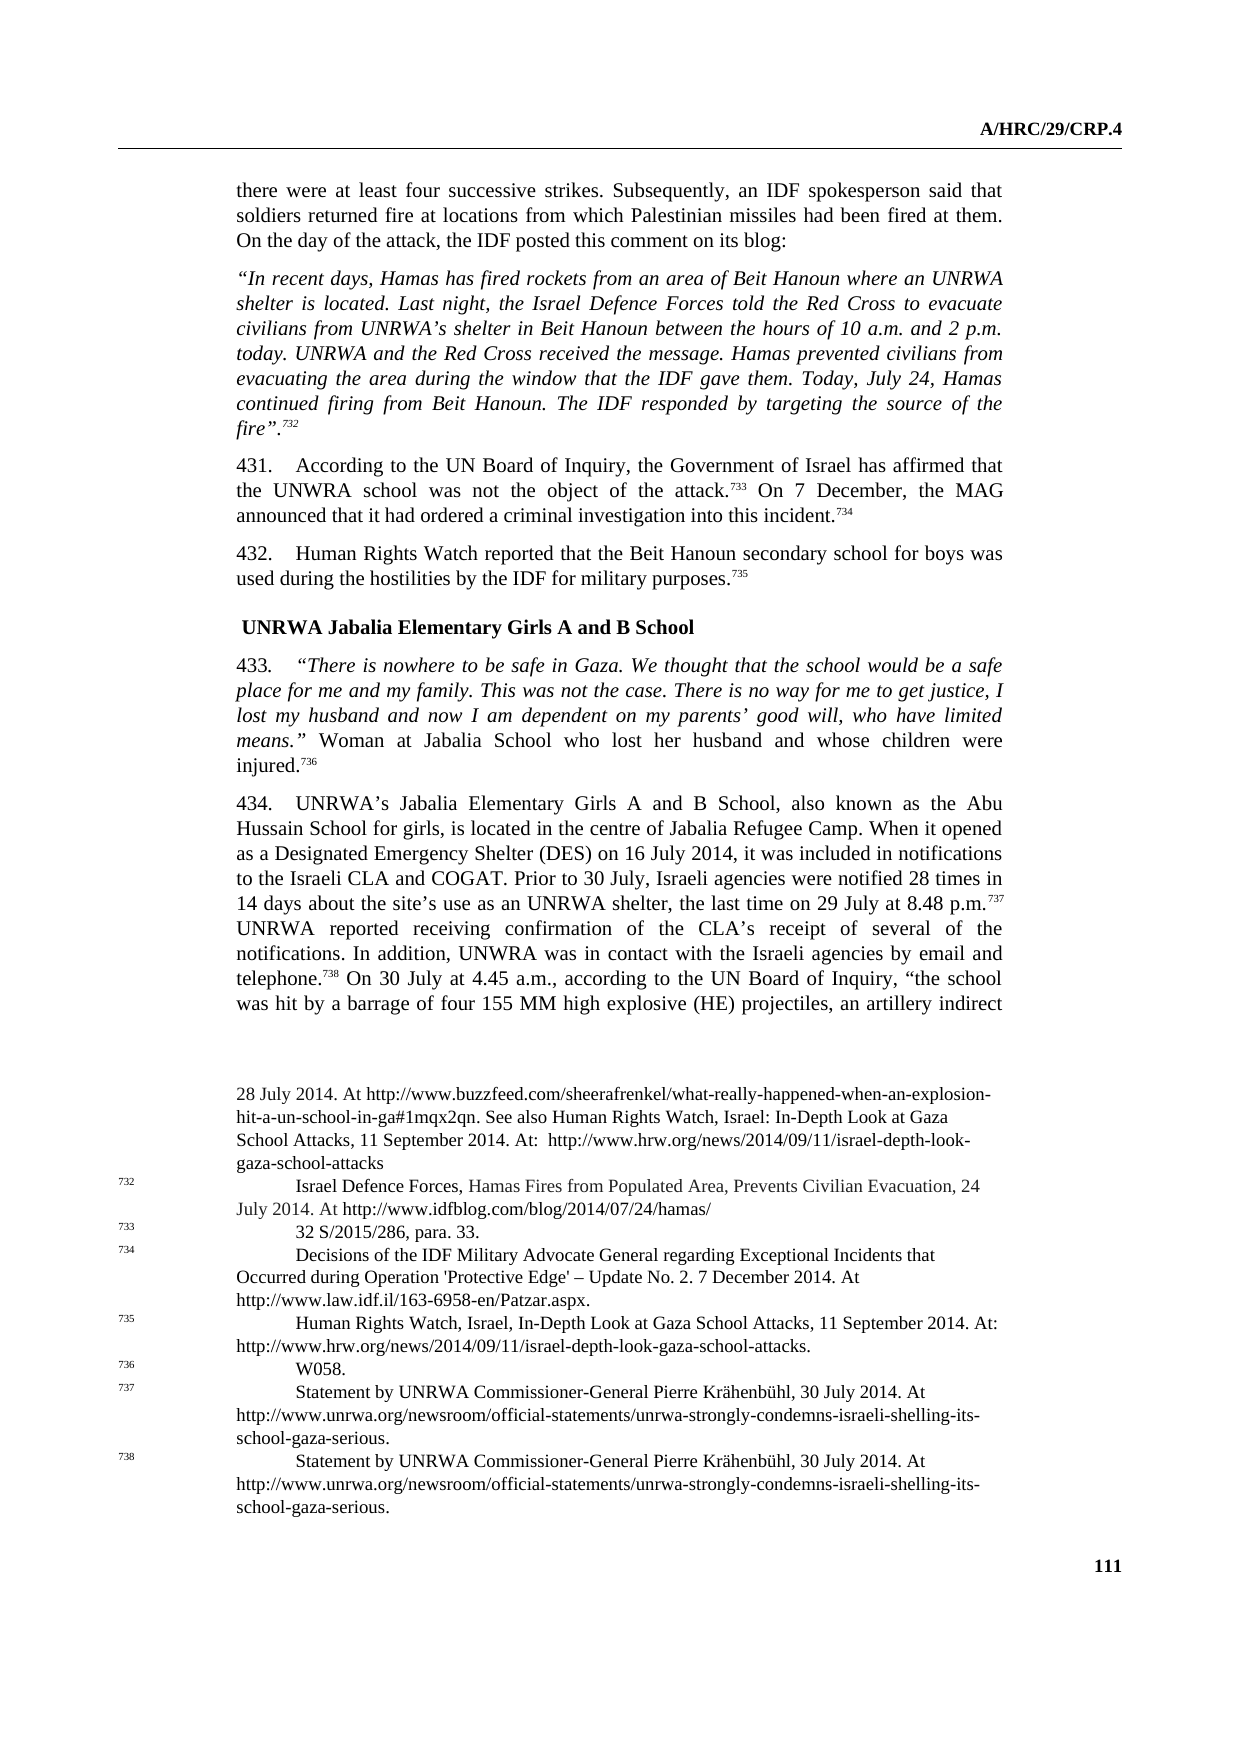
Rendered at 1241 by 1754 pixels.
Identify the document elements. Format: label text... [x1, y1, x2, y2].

text 431. According to the UN Board of Inquiry, the Government of Israel has affirmed that the UNWRA school was not the object of the attack. On 7 December, the MAG announced that it had ordered a criminal investigation into this incident. [236, 452, 1004, 527]
text 432. Human Rights Watch reported that the Beit Hanoun secondary school for boys was used during the hostilities by the IDF for military purposes. [236, 540, 1004, 590]
text UNRWA Jabalia Elementary Girls A and B School [118, 615, 1004, 640]
text “In recent days, Hamas has fired rockets from an area of Beit Hanoun where an UNRWA shelter is located. Last night, the Israel Defence Forces told the Red Cross to evacuate civilians from UNRWA’s shelter in Beit Hanoun between the hours of 10 a.m. and 2 p.m. today. UNRWA and the Red Cross received the message. Hamas prevented civilians from evacuating the area during the window that the IDF gave them. Today, July 24, Hamas continued firing from Beit Hanoun. The IDF responded by targeting the source of the fire”. [236, 265, 1004, 440]
text 433. “There is nowhere to be safe in Gaza. We thought that the school would be a safe place for me and my family. This was not the case. There is no way for me to get justice, I lost my husband and now I am dependent on my parents’ good will, who have limited means.” Woman at Jabalia School who lost her husband and whose children were injured. [236, 652, 1004, 777]
text 434. UNRWA’s Jabalia Elementary Girls A and B School, also known as the Abu Hussain School for girls, is located in the centre of Jabalia Refugee Camp. When it opened as a Designated Emergency Shelter (DES) on 16 July 2014, it was included in notifications to the Israeli CLA and COGAT. Prior to 30 July, Israeli agencies were notified 28 times in 14 days about the site’s use as an UNRWA shelter, the last time on 29 July at 8.48 p.m. UNRWA reported receiving confirmation of the CLA’s receipt of several of the notifications. In addition, UNWRA was in contact with the Israeli agencies by email and telephone. On 30 July at 4.45 a.m., according to the UN Board of Inquiry, “the school was hit by a barrage of four 155 MM high explosive (HE) projectiles, an artillery indirect fire weapon.” Between 17 and 18 people were killed; 17 of these were internally displaced persons registered with the DES. Amongst those killed were 3 children. One of the victims was an UNRWA staff member. The UN Board of Inquiry stated that at least 99 people were injured and that the school was significantly damaged. [236, 790, 1004, 1015]
text 430. The media reported that Israel initially alleged that the attacks had been caused by Hamas rockets misfiring. However, all witnesses interviewed by the commission said that there were at least four successive strikes. Subsequently, an IDF spokesperson said that soldiers returned fire at locations from which Palestinian missiles had been fired at them. On the day of the attack, the IDF posted this comment on its blog: [236, 177, 1004, 252]
